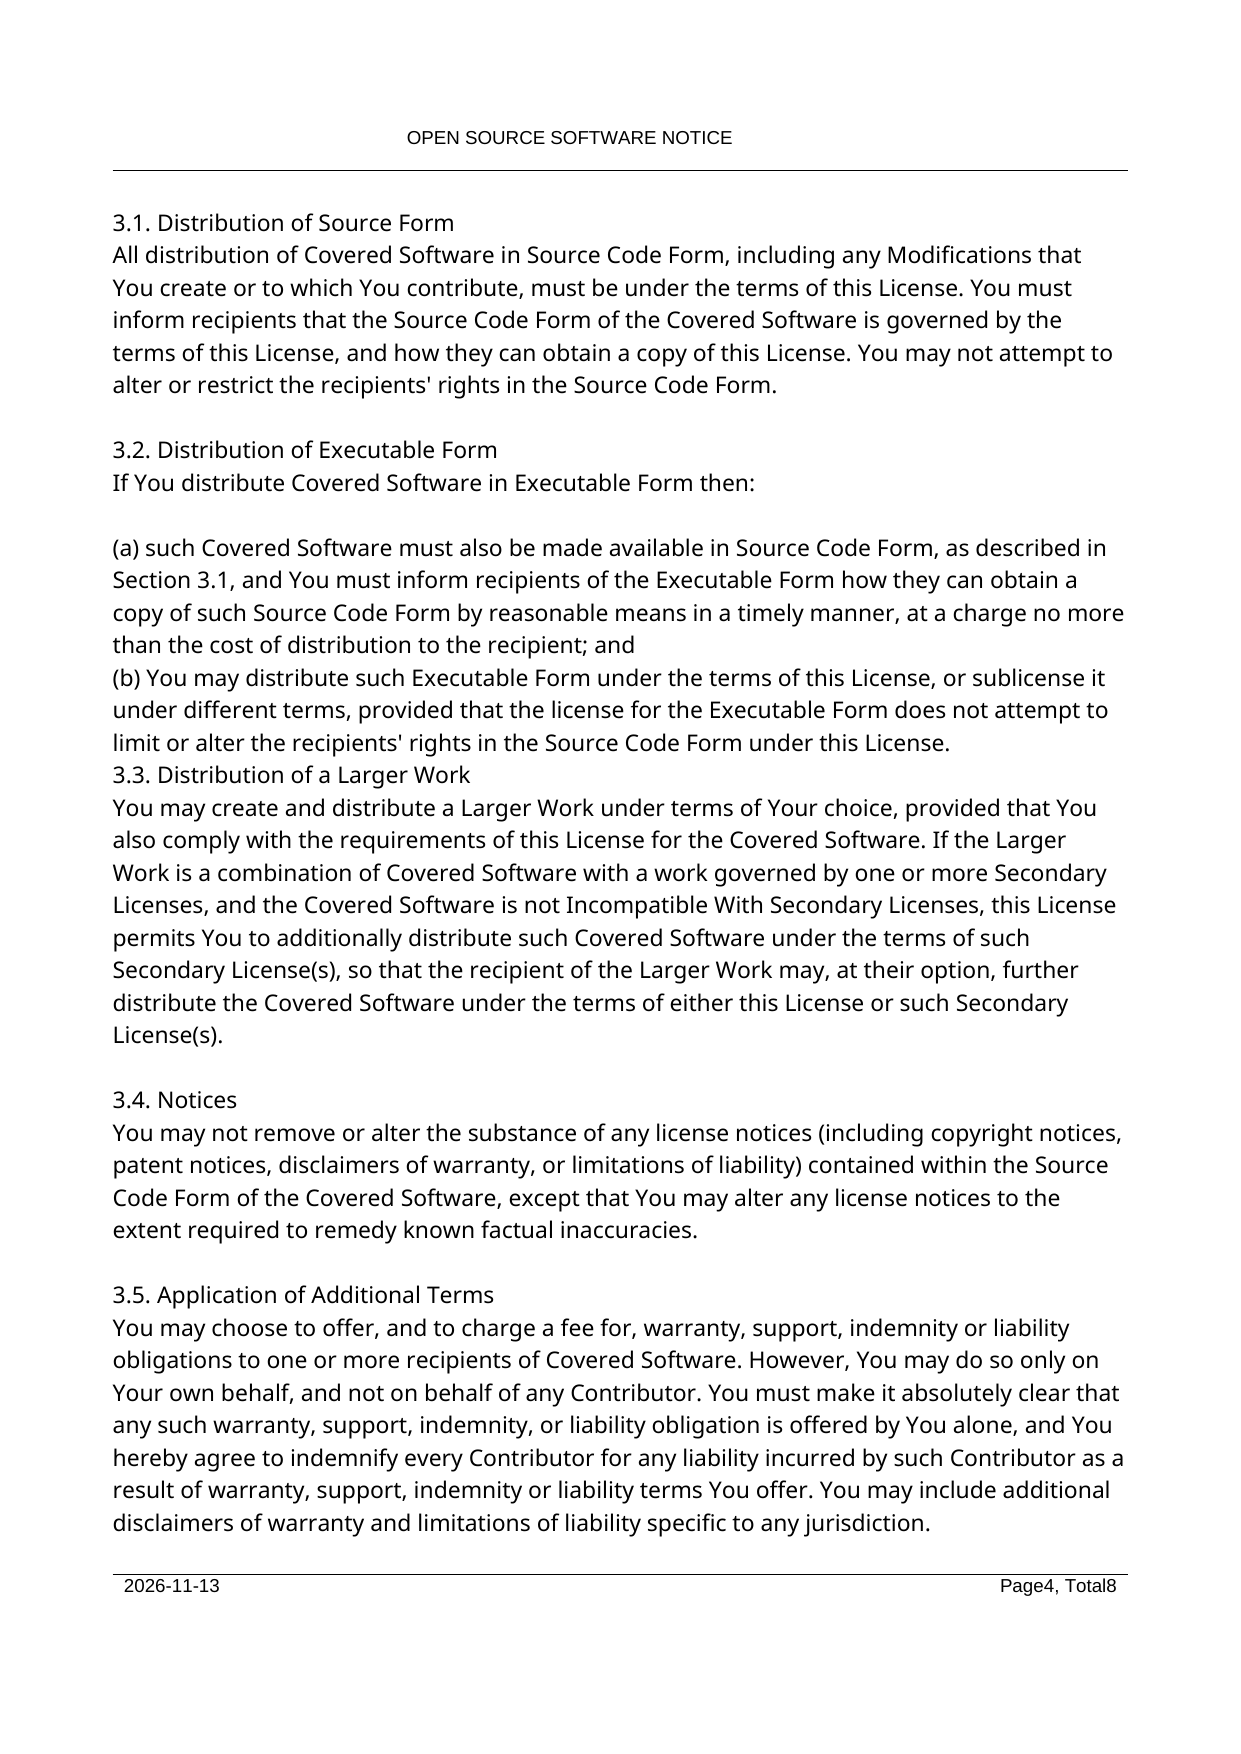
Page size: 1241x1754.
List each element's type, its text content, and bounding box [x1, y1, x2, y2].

text 3.5. Application of Additional Terms [112, 1279, 1128, 1311]
text You may create and distribute a Larger Work under terms of Your choice, provided that You also comply with the requirements of this License for the Covered Software. If the Larger Work is a combination of Covered Software with a work governed by one or more Secondary Licenses, and the Covered Software is not Incompatible With Secondary Licenses, this License permits You to additionally distribute such Covered Software under the terms of such Secondary License(s), so that the recipient of the Larger Work may, at their option, further distribute the Covered Software under the terms of either this License or such Secondary License(s). [112, 791, 1128, 1051]
text (b) You may distribute such Executable Form under the terms of this License, or sublicense it under different terms, provided that the license for the Executable Form does not attempt to limit or alter the recipients' rights in the Source Code Form under this License. [112, 661, 1128, 759]
text If You distribute Covered Software in Executable Form then: [112, 466, 1128, 499]
text 3.3. Distribution of a Larger Work [112, 759, 1128, 791]
text 3.1. Distribution of Source Form [112, 206, 1128, 239]
text You may not remove or alter the substance of any license notices (including copyright notices, patent notices, disclaimers of warranty, or limitations of liability) contained within the Source Code Form of the Covered Software, except that You may alter any license notices to the extent required to remedy known factual inaccuracies. [112, 1116, 1128, 1246]
text All distribution of Covered Software in Source Code Form, including any Modifications that You create or to which You contribute, must be under the terms of this License. You must inform recipients that the Source Code Form of the Covered Software is governed by the terms of this License, and how they can obtain a copy of this License. You may not attempt to alter or restrict the recipients' rights in the Source Code Form. [112, 239, 1128, 401]
text You may choose to offer, and to charge a fee for, warranty, support, indemnity or liability obligations to one or more recipients of Covered Software. However, You may do so only on Your own behalf, and not on behalf of any Contributor. You must make it absolutely clear that any such warranty, support, indemnity, or liability obligation is offered by You alone, and You hereby agree to indemnify every Contributor for any liability incurred by such Contributor as a result of warranty, support, indemnity or liability terms You offer. You may include additional disclaimers of warranty and limitations of liability specific to any jurisdiction. [112, 1311, 1128, 1539]
text 3.4. Notices [112, 1084, 1128, 1116]
text 3.2. Distribution of Executable Form [112, 434, 1128, 466]
text (a) such Covered Software must also be made available in Source Code Form, as described in Section 3.1, and You must inform recipients of the Executable Form how they can obtain a copy of such Source Code Form by reasonable means in a timely manner, at a charge no more than the cost of distribution to the recipient; and [112, 531, 1128, 661]
